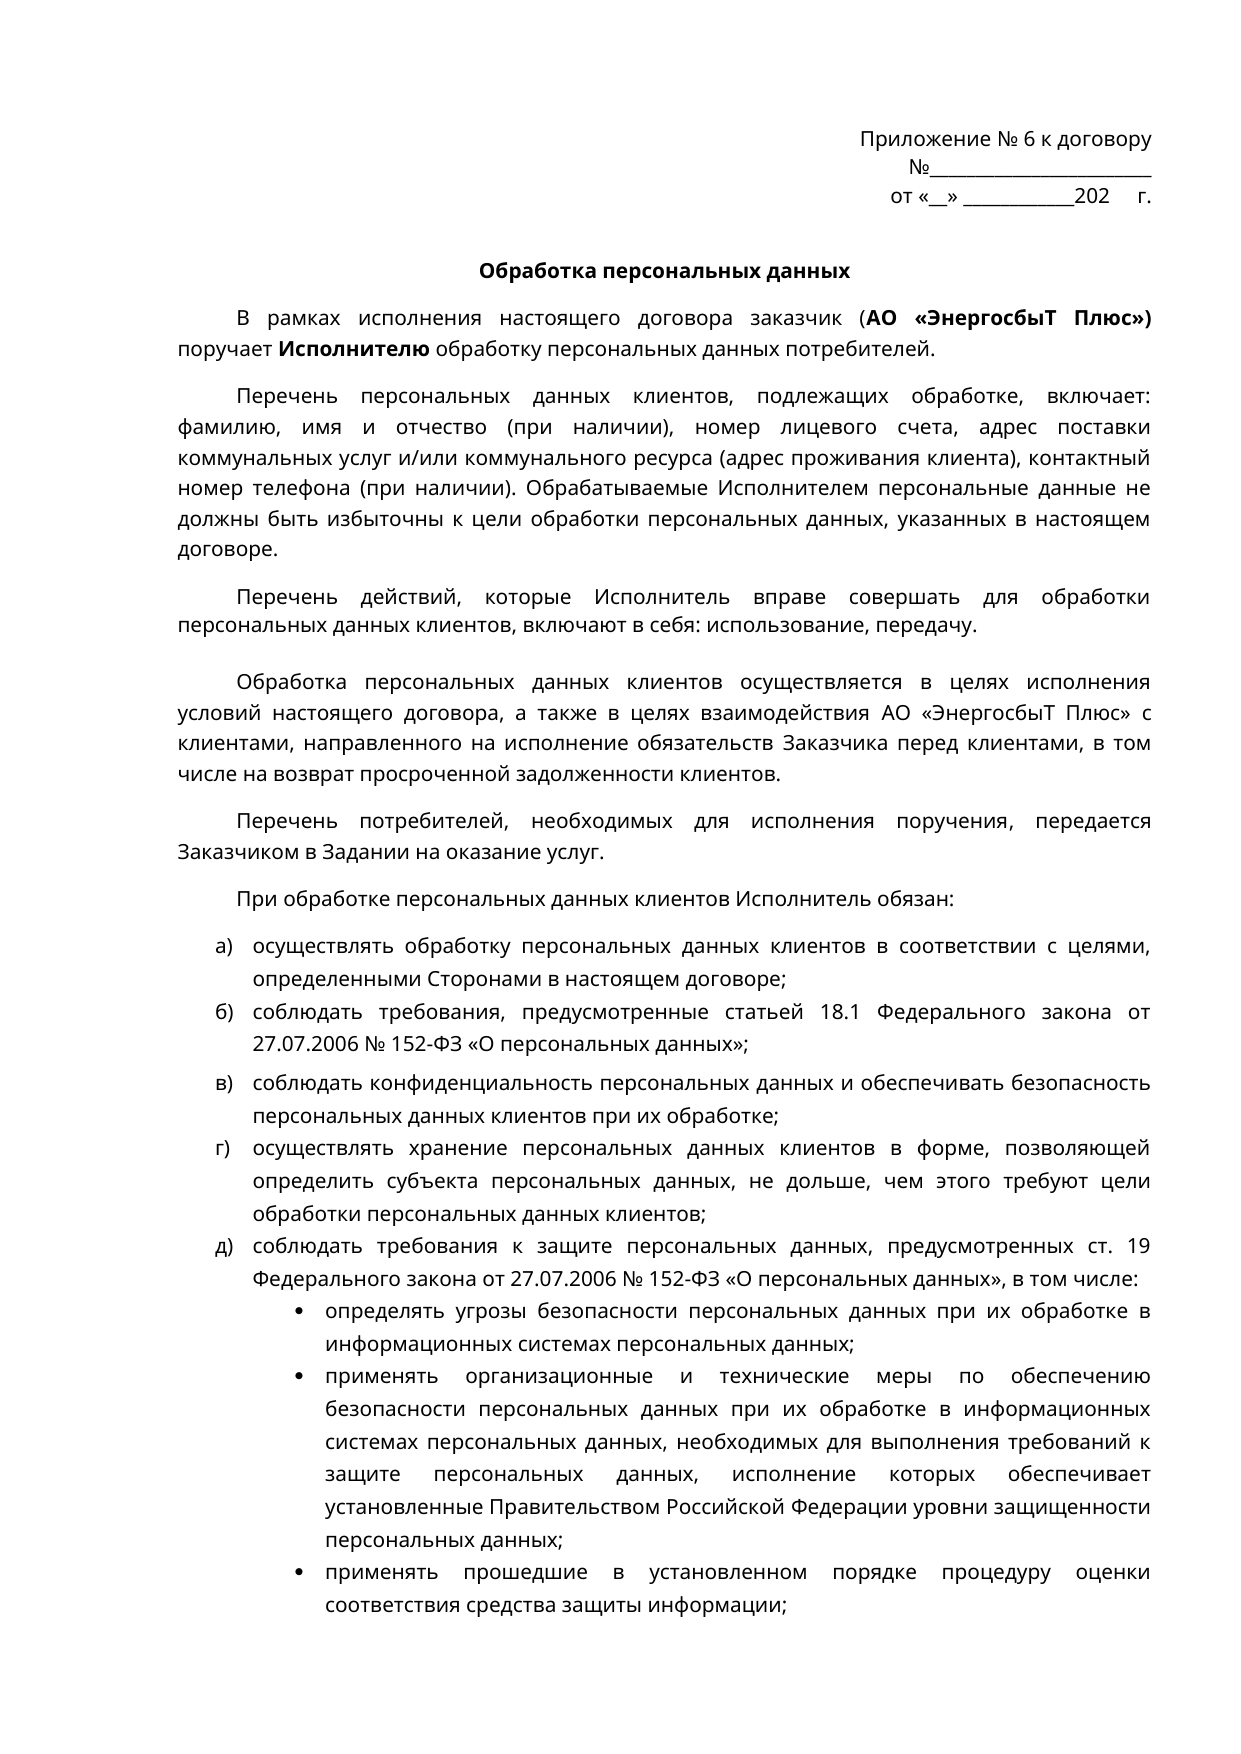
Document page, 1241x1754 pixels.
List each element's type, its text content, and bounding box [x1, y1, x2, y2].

list соблюдать конфиденциальность персональных данных и обеспечивать безопасность персональных данных клиентов при их обработке; [215, 1068, 1152, 1129]
list осуществлять хранение персональных данных клиентов в форме, позволяющей определить субъекта персональных данных, не дольше, чем этого требуют цели обработки персональных данных клиентов; [215, 1133, 1152, 1227]
text №________________________ [177, 152, 1152, 181]
list осуществлять обработку персональных данных клиентов в соответствии с целями, определенными Сторонами в настоящем договоре; [215, 932, 1152, 993]
list соблюдать требования, предусмотренные статьей 18.1 Федерального закона от 27.07.2006 № 152-ФЗ «О персональных данных»; [215, 997, 1152, 1058]
list определять угрозы безопасности персональных данных при их обработке в информационных системах персональных данных; [295, 1296, 1152, 1357]
text Перечень потребителей, необходимых для исполнения поручения, передается Заказчиком в Задании на оказание услуг. [177, 806, 1152, 865]
text При обработке персональных данных клиентов Исполнитель обязан: [177, 884, 1152, 913]
text В рамках исполнения настоящего договора заказчик (АО «ЭнергосбыТ Плюс») поручает Исполнителю обработку персональных данных потребителей. [177, 303, 1152, 363]
text Обработка персональных данных клиентов осуществляется в целях исполнения условий настоящего договора, а также в целях взаимодействия АО «ЭнергосбыТ Плюс» с клиентами, направленного на исполнение обязательств Заказчика перед клиентами, в том числе на возврат просроченной задолженности клиентов. [177, 667, 1152, 787]
text Перечень действий, которые Исполнитель вправе совершать для обработки персональных данных клиентов, включают в себя: использование, передачу. [177, 582, 1152, 639]
text Обработка персональных данных [177, 256, 1152, 285]
text Перечень персональных данных клиентов, подлежащих обработке, включает: фамилию, имя и отчество (при наличии), номер лицевого счета, адрес поставки коммунальных услуг и/или коммунального ресурса (адрес проживания клиента), контактный номер телефона (при наличии). Обрабатываемые Исполнителем персональные данные не должны быть избыточны к цели обработки персональных данных, указанных в настоящем договоре. [177, 381, 1152, 563]
text Приложение № 6 к договору [177, 124, 1152, 152]
list соблюдать требования к защите персональных данных, предусмотренных ст. 19 Федерального закона от 27.07.2006 № 152-ФЗ «О персональных данных», в том числе: [215, 1231, 1152, 1292]
list применять организационные и технические меры по обеспечению безопасности персональных данных при их обработке в информационных системах персональных данных, необходимых для выполнения требований к защите персональных данных, исполнение которых обеспечивает установленные Правительством Российской Федерации уровни защищенности персональных данных; [295, 1362, 1152, 1553]
list применять прошедшие в установленном порядке процедуру оценки соответствия средства защиты информации; [295, 1557, 1152, 1618]
text от «__» ____________202 г. [177, 181, 1152, 209]
